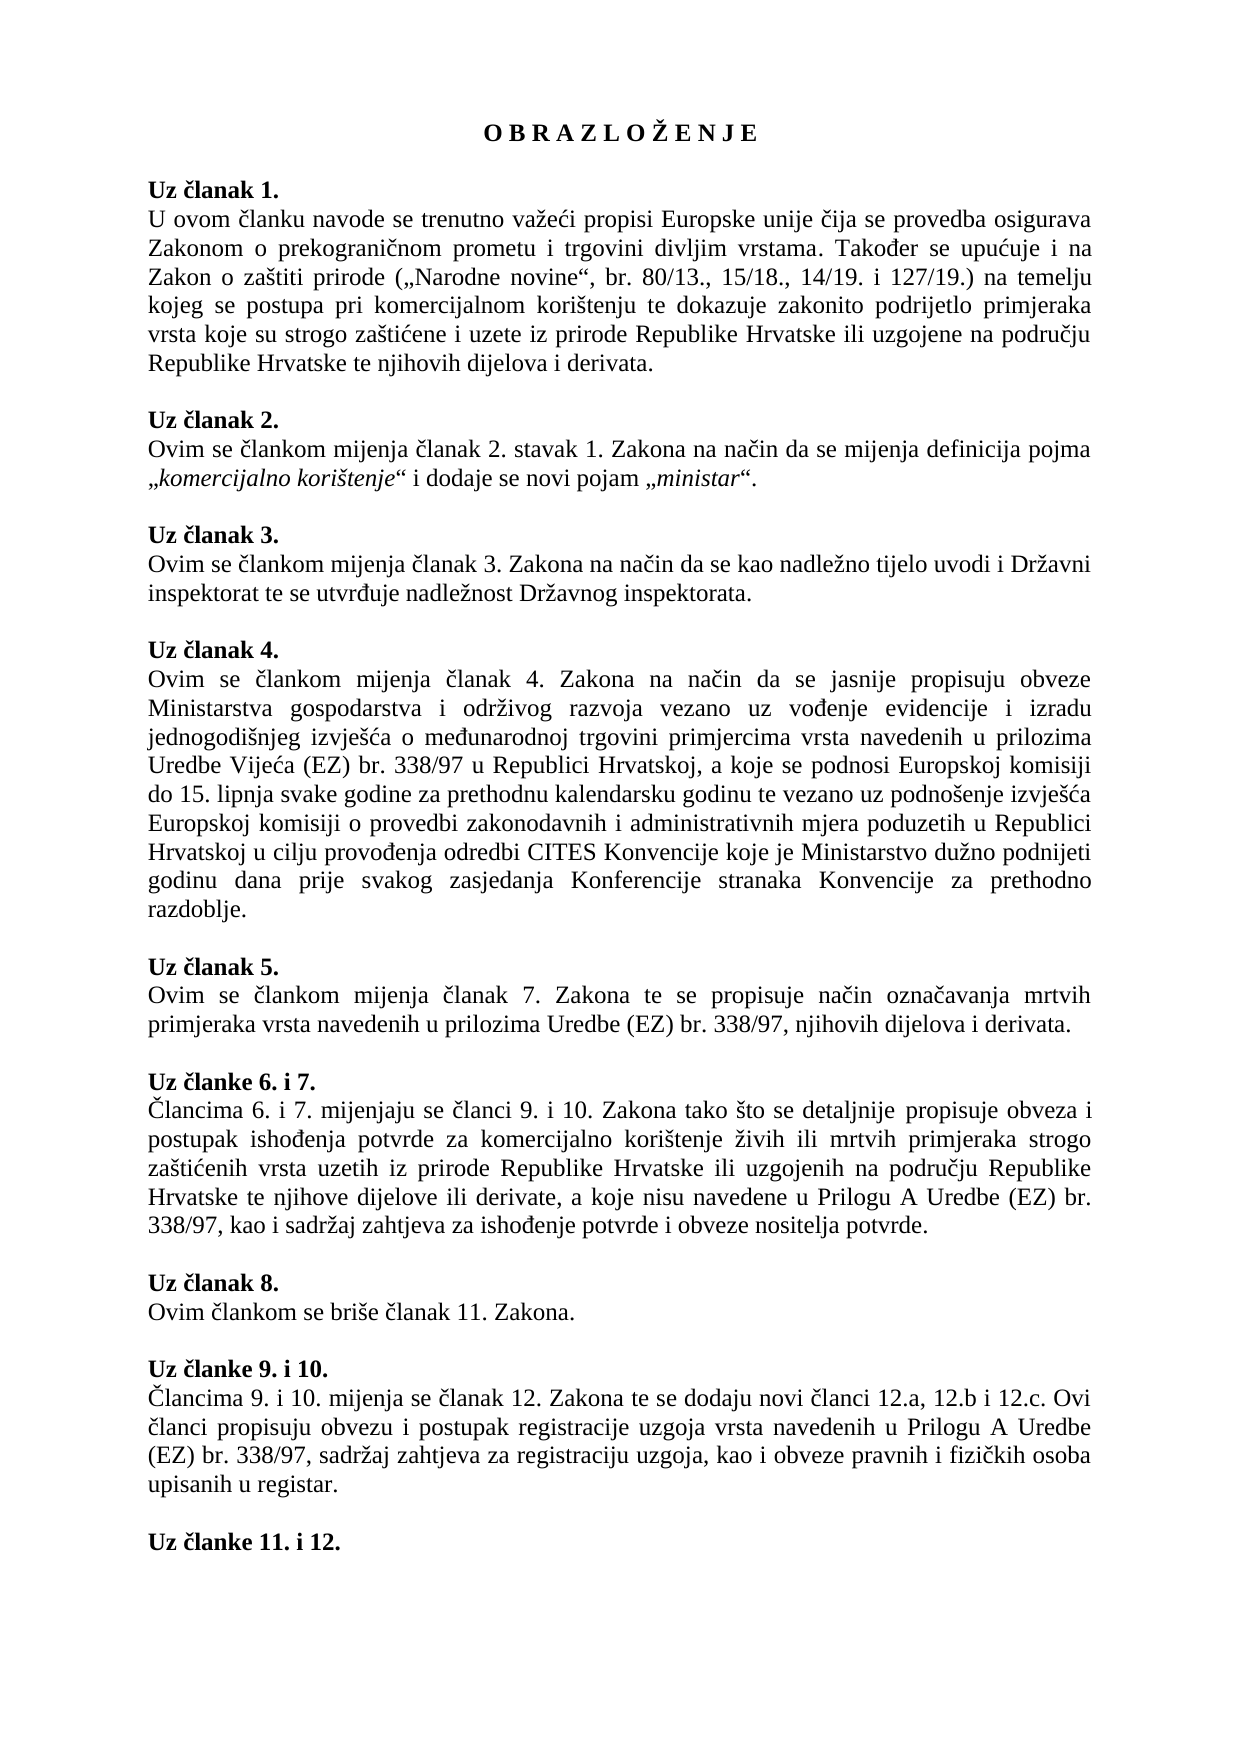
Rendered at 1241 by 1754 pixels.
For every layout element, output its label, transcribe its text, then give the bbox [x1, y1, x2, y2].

text Uz članak 3. [148, 521, 1093, 549]
text Člancima 6. i 7. mijenjaju se članci 9. i 10. Zakona tako što se detaljnije propisuje obveza i postupak ishođenja potvrde za komercijalno korištenje živih ili mrtvih primjeraka strogo zaštićenih vrsta uzetih iz prirode Republike Hrvatske ili uzgojenih na području Republike Hrvatske te njihove dijelove ili derivate, a koje nisu navedene u Prilogu A Uredbe (EZ) br. 338/97, kao i sadržaj zahtjeva za ishođenje potvrde i obveze nositelja potvrde. [148, 1096, 1093, 1239]
text Ovim člankom se briše članak 11. Zakona. [148, 1297, 1093, 1326]
text Ovim se člankom mijenja članak 3. Zakona na način da se kao nadležno tijelo uvodi i Državni inspektorat te se utvrđuje nadležnost Državnog inspektorata. [148, 549, 1093, 607]
text Ovim se člankom mijenja članak 2. stavak 1. Zakona na način da se mijenja definicija pojma „komercijalno korištenje“ i dodaje se novi pojam „ministar“. [148, 434, 1093, 492]
text Uz članak 4. [148, 636, 1093, 664]
text Ovim se člankom mijenja članak 4. Zakona na način da se jasnije propisuju obveze Ministarstva gospodarstva i održivog razvoja vezano uz vođenje evidencije i izradu jednogodišnjeg izvješća o međunarodnoj trgovini primjercima vrsta navedenih u prilozima Uredbe Vijeća (EZ) br. 338/97 u Republici Hrvatskoj, a koje se podnosi Europskoj komisiji do 15. lipnja svake godine za prethodnu kalendarsku godinu te vezano uz podnošenje izvješća Europskoj komisiji o provedbi zakonodavnih i administrativnih mjera poduzetih u Republici Hrvatskoj u cilju provođenja odredbi CITES Konvencije koje je Ministarstvo dužno podnijeti godinu dana prije svakog zasjedanja Konferencije stranaka Konvencije za prethodno razdoblje. [148, 664, 1093, 923]
text O B R A Z L O Ž E N J E [148, 118, 1093, 147]
text Ovim se člankom mijenja članak 7. Zakona te se propisuje način označavanja mrtvih primjeraka vrsta navedenih u prilozima Uredbe (EZ) br. 338/97, njihovih dijelova i derivata. [148, 981, 1093, 1038]
text U ovom članku navode se trenutno važeći propisi Europske unije čija se provedba osigurava Zakonom o prekograničnom prometu i trgovini divljim vrstama. Također se upućuje i na Zakon o zaštiti prirode („Narodne novine“, br. 80/13., 15/18., 14/19. i 127/19.) na temelju kojeg se postupa pri komercijalnom korištenju te dokazuje zakonito podrijetlo primjeraka vrsta koje su strogo zaštićene i uzete iz prirode Republike Hrvatske ili uzgojene na području Republike Hrvatske te njihovih dijelova i derivata. [148, 204, 1093, 377]
text Uz članke 9. i 10. [148, 1354, 1093, 1383]
text Uz članke 11. i 12. [148, 1527, 1093, 1556]
text Uz članke 6. i 7. [148, 1067, 1093, 1096]
text Uz članak 5. [148, 952, 1093, 981]
text Uz članak 2. [148, 406, 1093, 434]
text Uz članak 8. [148, 1268, 1093, 1297]
text Člancima 9. i 10. mijenja se članak 12. Zakona te se dodaju novi članci 12.a, 12.b i 12.c. Ovi članci propisuju obvezu i postupak registracije uzgoja vrsta navedenih u Prilogu A Uredbe (EZ) br. 338/97, sadržaj zahtjeva za registraciju uzgoja, kao i obveze pravnih i fizičkih osoba upisanih u registar. [148, 1383, 1093, 1498]
text Uz članak 1. [148, 176, 1093, 204]
